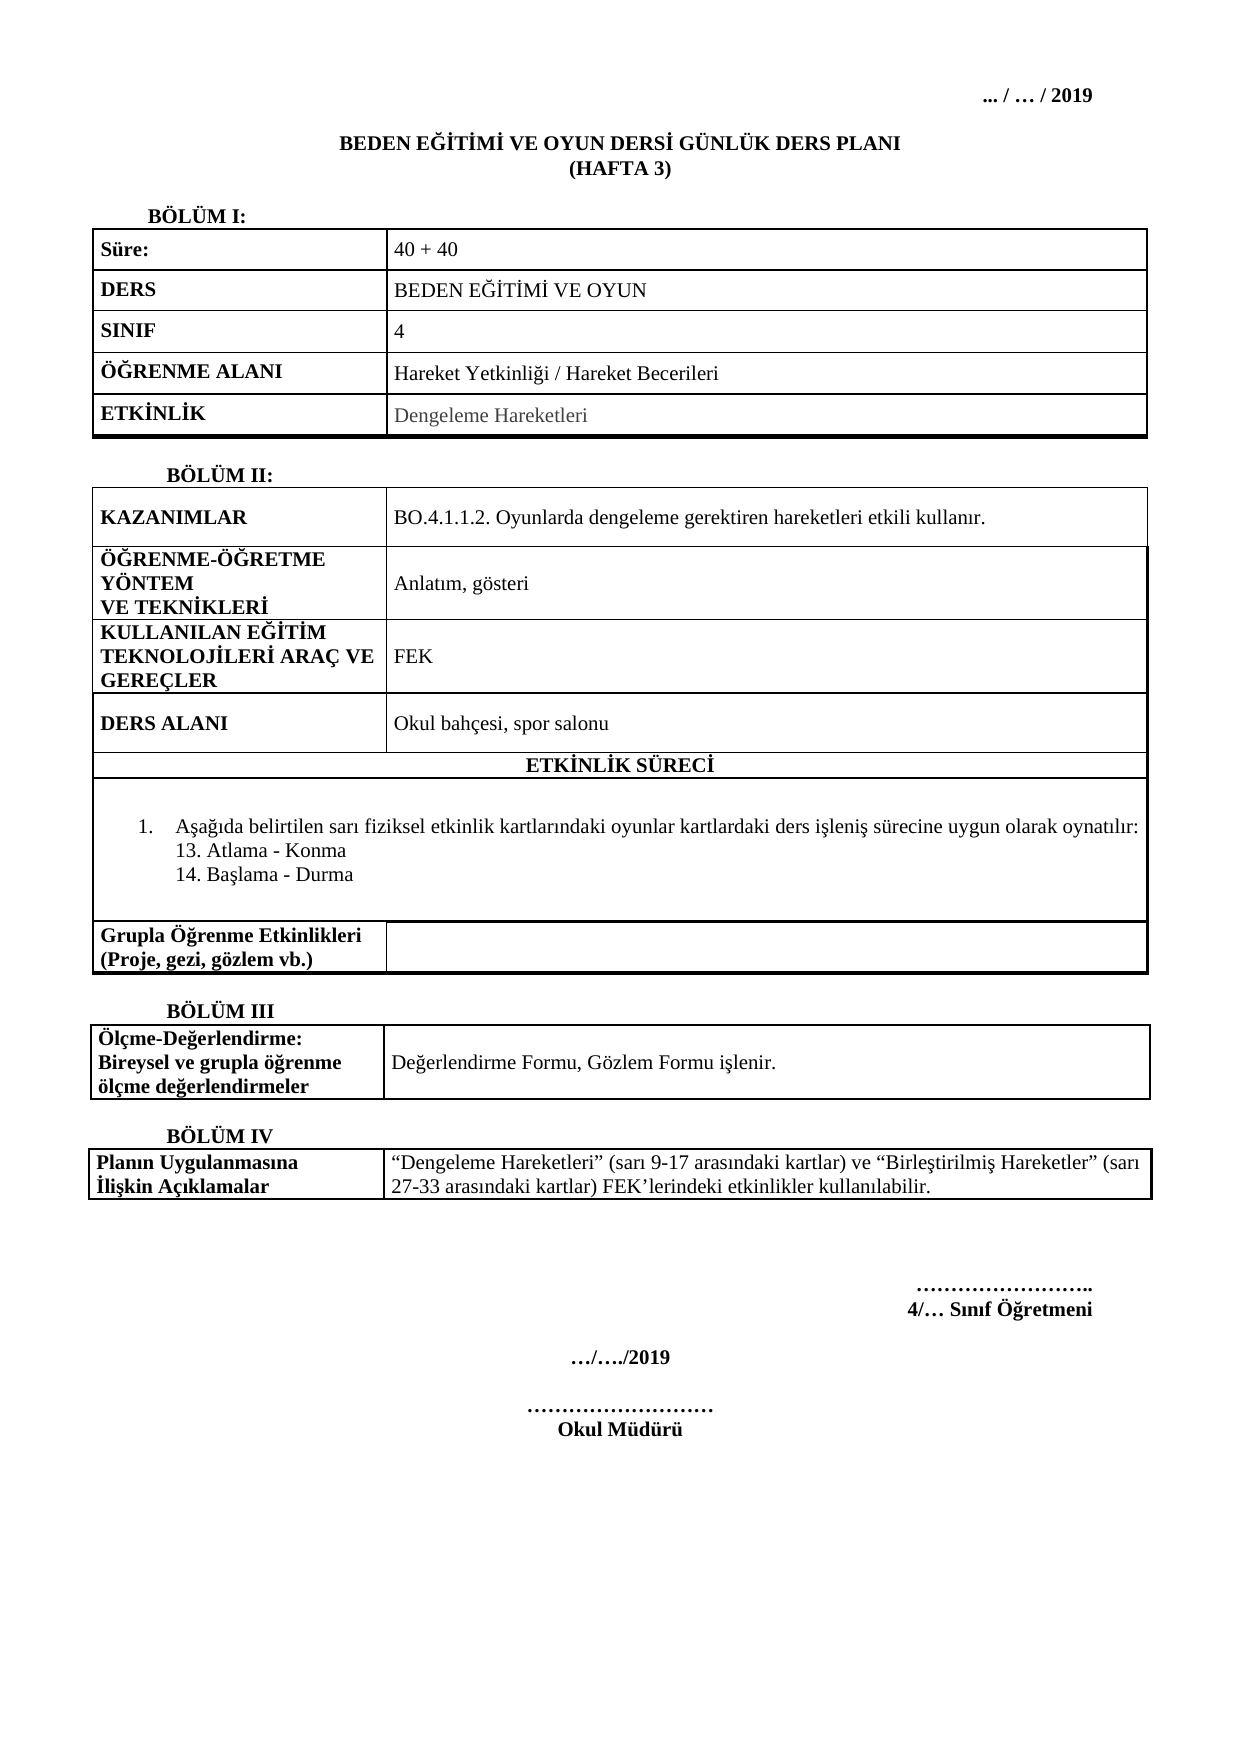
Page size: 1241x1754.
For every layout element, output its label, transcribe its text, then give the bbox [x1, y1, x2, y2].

table_cell Aşağıda belirtilen sarı fiziksel etkinlik kartlarındaki oyunlar kartlardaki ders işleniş sürecine uygun olarak oynatılır: 13. Atlama - Konma 14. Başlama - Durma [94, 779, 1146, 920]
table_header Planın Uygulanmasına İlişkin Açıklamalar [90, 1150, 383, 1198]
table_cell ÖĞRENME-ÖĞRETME YÖNTEM VE TEKNİKLERİ [93, 547, 386, 619]
text (HAFTA 3) [148, 155, 1093, 179]
table_cell 4 [388, 311, 1146, 352]
text ……………………… [148, 1393, 1093, 1417]
table_cell FEK [387, 620, 1146, 692]
table_cell Grupla Öğrenme Etkinlikleri (Proje, gezi, gözlem vb.) [94, 922, 386, 971]
text BÖLÜM I: [148, 203, 1093, 228]
table_cell ETKİNLİK [94, 395, 386, 434]
table_cell DERS [94, 271, 386, 310]
table_header Ölçme-Değerlendirme: Bireysel ve grupla öğrenme ölçme değerlendirmeler [92, 1026, 383, 1098]
text …………………….. [148, 1272, 1093, 1296]
text Okul Müdürü [148, 1417, 1093, 1441]
text ... / … / 2019 [148, 83, 1093, 107]
table_header “Dengeleme Hareketleri” (sarı 9-17 arasındaki kartlar) ve “Birleştirilmiş Hareketler” (sarı 27-33 arasındaki kartlar) FEK’lerindeki etkinlikler kullanılabilir. [385, 1150, 1150, 1198]
text BEDEN EĞİTİMİ VE OYUN DERSİ GÜNLÜK DERS PLANI [148, 131, 1093, 155]
table_cell KULLANILAN EĞİTİM TEKNOLOJİLERİ ARAÇ VE GEREÇLER [93, 620, 386, 692]
table_cell ÖĞRENME ALANI [94, 353, 386, 393]
table_header Değerlendirme Formu, Gözlem Formu işlenir. [385, 1026, 1149, 1098]
text BÖLÜM II: [148, 463, 1093, 487]
table_cell DERS ALANI [94, 694, 386, 752]
table_cell Hareket Yetkinliği / Hareket Becerileri [388, 353, 1146, 393]
table_header Süre: [94, 230, 386, 269]
table_cell Dengeleme Hareketleri [388, 395, 1146, 434]
table_cell [387, 923, 1146, 971]
table_header KAZANIMLAR [93, 488, 386, 546]
subtitle BÖLÜM IV [148, 1124, 1093, 1148]
table_cell SINIF [94, 311, 386, 352]
table_cell BEDEN EĞİTİMİ VE OYUN [388, 271, 1146, 310]
table_cell Okul bahçesi, spor salonu [387, 694, 1146, 752]
subtitle BÖLÜM III [148, 999, 1093, 1023]
text …/…./2019 [148, 1344, 1093, 1369]
table_header BO.4.1.1.2. Oyunlarda dengeleme gerektiren hareketleri etkili kullanır. [387, 488, 1147, 546]
table_cell Anlatım, gösteri [387, 547, 1146, 619]
table_cell ETKİNLİK SÜRECİ [94, 753, 1146, 777]
table_header 40 + 40 [388, 230, 1146, 269]
text 4/… Sınıf Öğretmeni [148, 1296, 1093, 1321]
